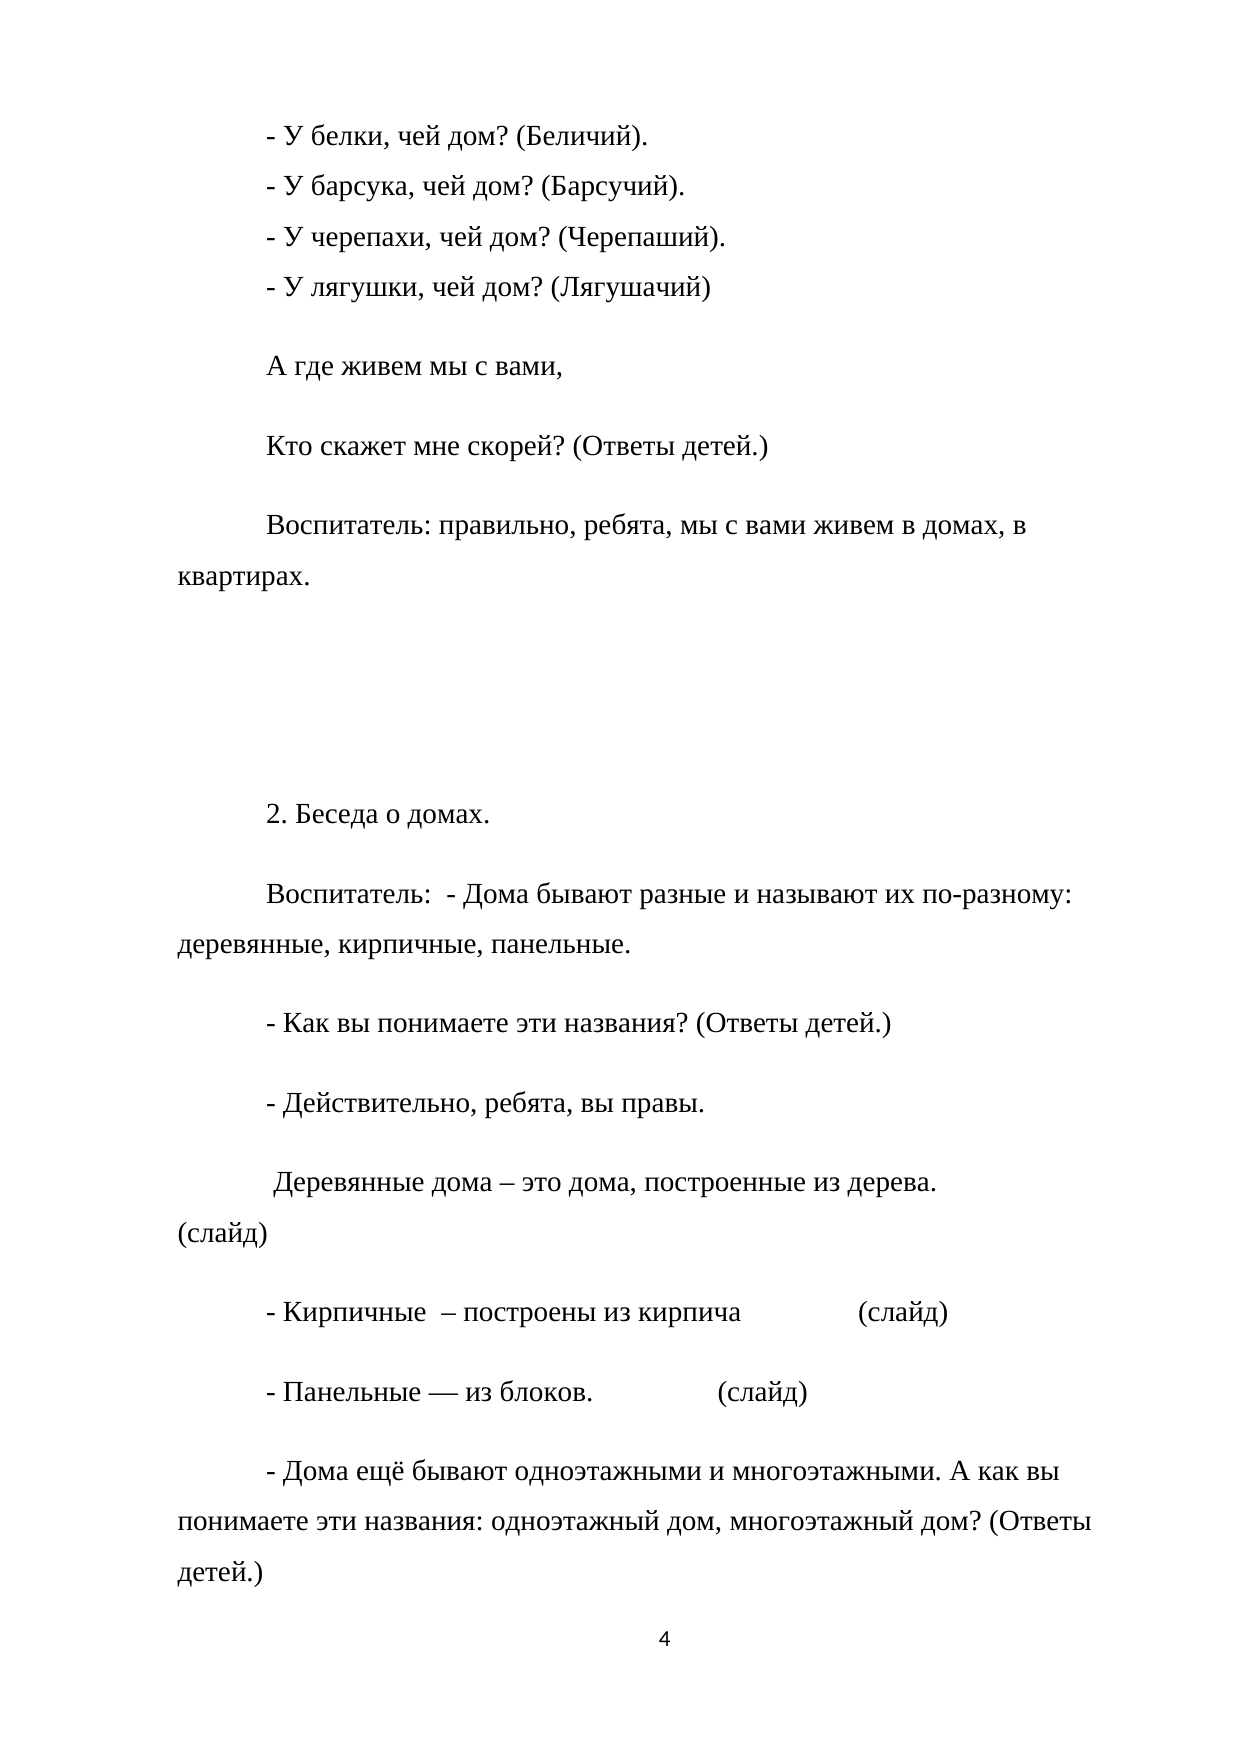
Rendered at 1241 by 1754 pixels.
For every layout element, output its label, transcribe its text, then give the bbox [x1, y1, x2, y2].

text - Панельные — из блоков. (слайд) [177, 1374, 1152, 1407]
text А где живем мы с вами, [177, 348, 1152, 382]
text - У лягушки, чей дом? (Лягушачий) [177, 269, 1152, 303]
text - Действительно, ребята, вы правы. [177, 1085, 1152, 1118]
text Воспитатель: - Дома бывают разные и называют их по-разному: деревянные, кирпичные, панельные. [177, 876, 1152, 959]
text Воспитатель: правильно, ребята, мы с вами живем в домах, в квартирах. [177, 507, 1152, 591]
text - У барсука, чей дом? (Барсучий). [177, 168, 1152, 202]
text - Дома ещё бывают одноэтажными и многоэтажными. А как вы понимаете эти названия: одноэтажный дом, многоэтажный дом? (Ответы детей.) [177, 1453, 1152, 1587]
text 2. Беседа о домах. [177, 796, 1152, 830]
text - У белки, чей дом? (Беличий). [177, 118, 1152, 152]
text Деревянные дома – это дома, построенные из дерева. (слайд) [177, 1164, 1152, 1248]
text Кто скажет мне скорей? (Ответы детей.) [177, 428, 1152, 462]
text - Кирпичные – построены из кирпича (слайд) [177, 1294, 1152, 1328]
text - У черепахи, чей дом? (Черепаший). [177, 219, 1152, 252]
text - Как вы понимаете эти названия? (Ответы детей.) [177, 1006, 1152, 1039]
